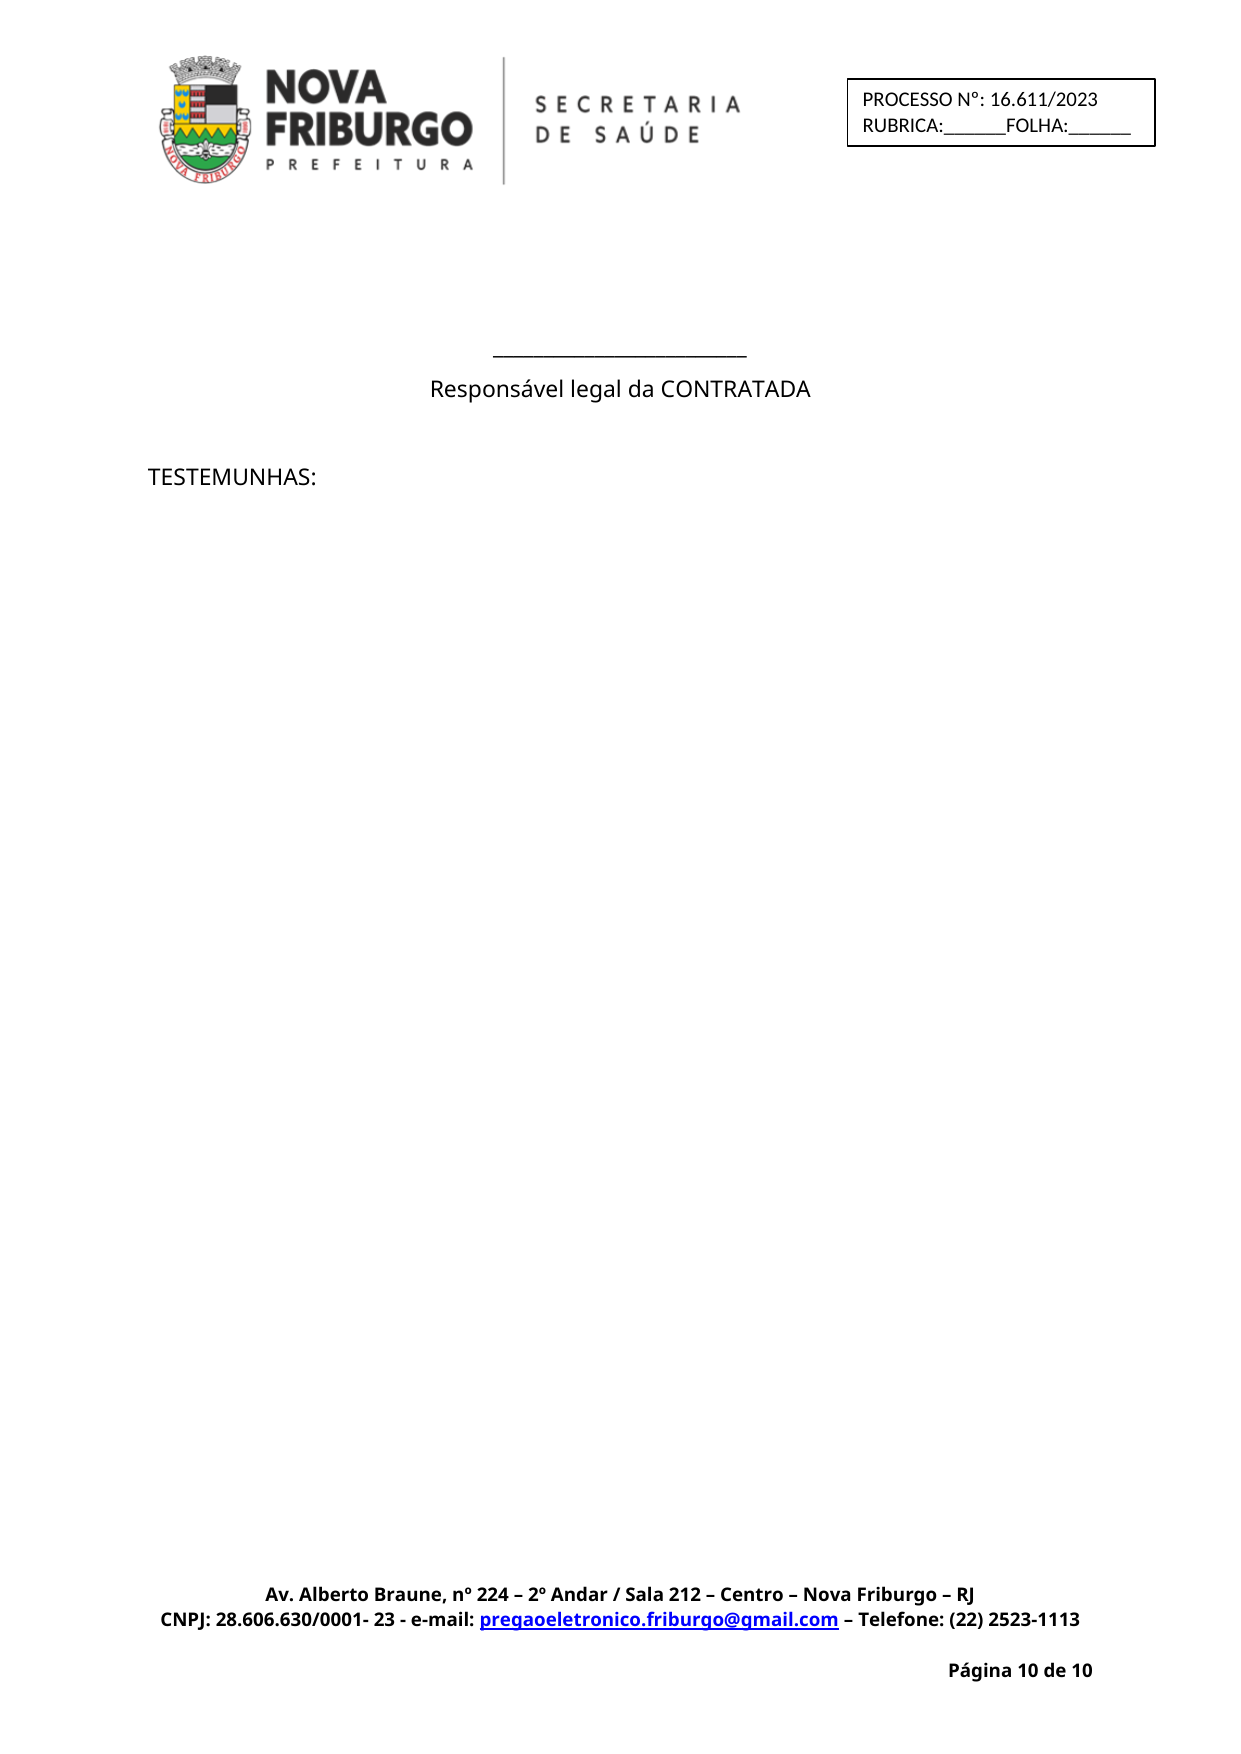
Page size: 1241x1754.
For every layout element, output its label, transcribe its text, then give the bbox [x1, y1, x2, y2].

text TESTEMUNHAS: [148, 461, 1092, 492]
text Responsável legal da CONTRATADA [148, 373, 1092, 405]
text _________________________ [148, 330, 1092, 361]
picture [147, 44, 757, 199]
